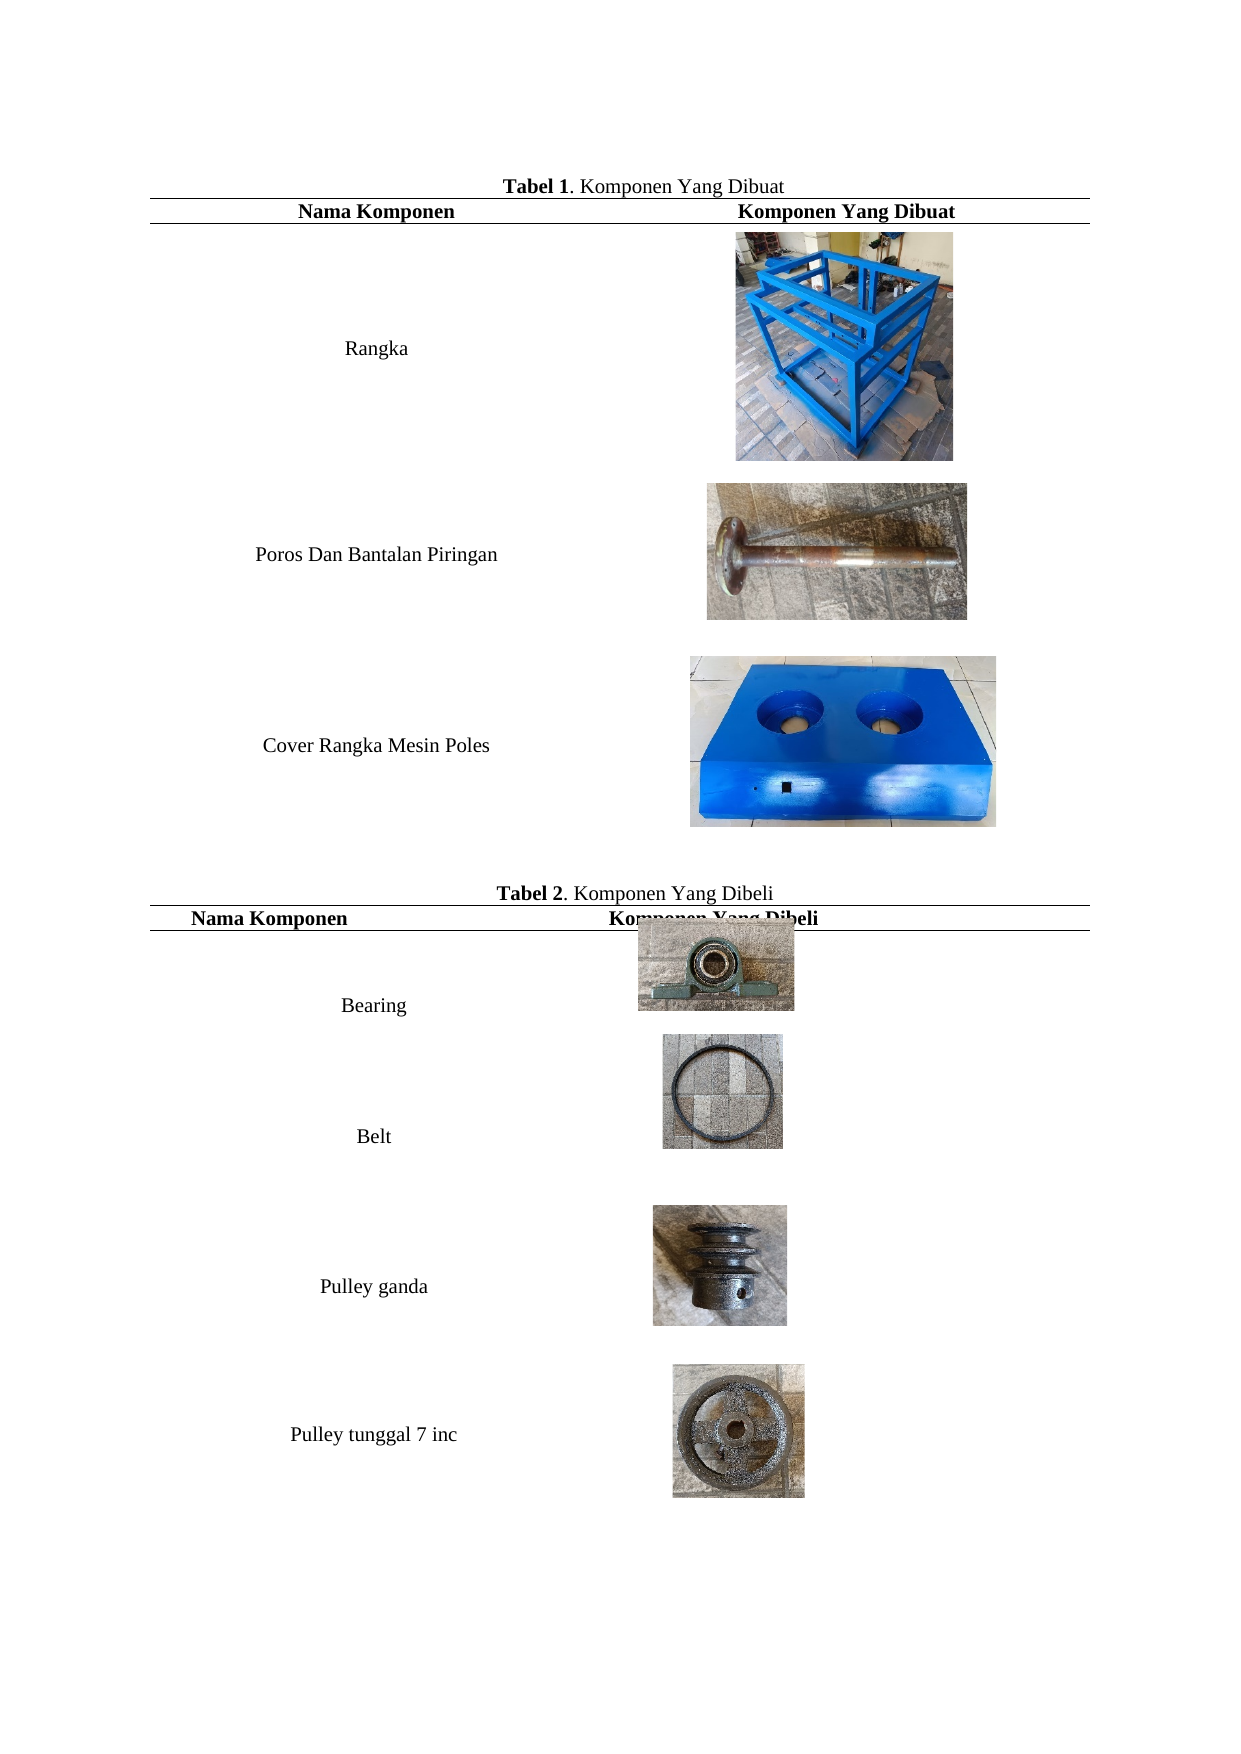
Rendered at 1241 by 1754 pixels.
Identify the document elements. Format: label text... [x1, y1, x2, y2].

table_header Komponen Yang Dibeli [568, 906, 1090, 930]
picture [706, 483, 968, 620]
table_cell [573, 224, 1090, 471]
table_header Komponen Yang Dibuat [573, 199, 1090, 223]
picture [638, 918, 795, 1011]
table_header Nama Komponen [150, 199, 573, 223]
picture [672, 1364, 805, 1498]
table_cell [568, 931, 1090, 1054]
table_cell [573, 471, 1090, 637]
table_cell Pulley tunggal 7 inc [150, 1354, 568, 1514]
table_cell [573, 637, 1090, 852]
text Tabel 2. Komponen Yang Dibeli [179, 881, 1090, 905]
picture [661, 1034, 783, 1150]
table_cell Poros Dan Bantalan Piringan [150, 471, 573, 637]
picture [735, 232, 954, 461]
table_cell Belt [150, 1054, 568, 1193]
text Tabel 1. Komponen Yang Dibuat [197, 174, 1090, 198]
table_cell Pulley ganda [150, 1194, 568, 1354]
picture [652, 1205, 788, 1326]
table_cell [568, 1354, 1090, 1514]
table_cell Cover Rangka Mesin Poles [150, 637, 573, 852]
table_header Nama Komponen [150, 906, 568, 930]
table_cell Rangka [150, 224, 573, 471]
picture [690, 656, 997, 827]
table_cell [568, 1054, 1090, 1193]
table_cell [568, 1194, 1090, 1354]
table_cell Bearing [150, 931, 568, 1054]
